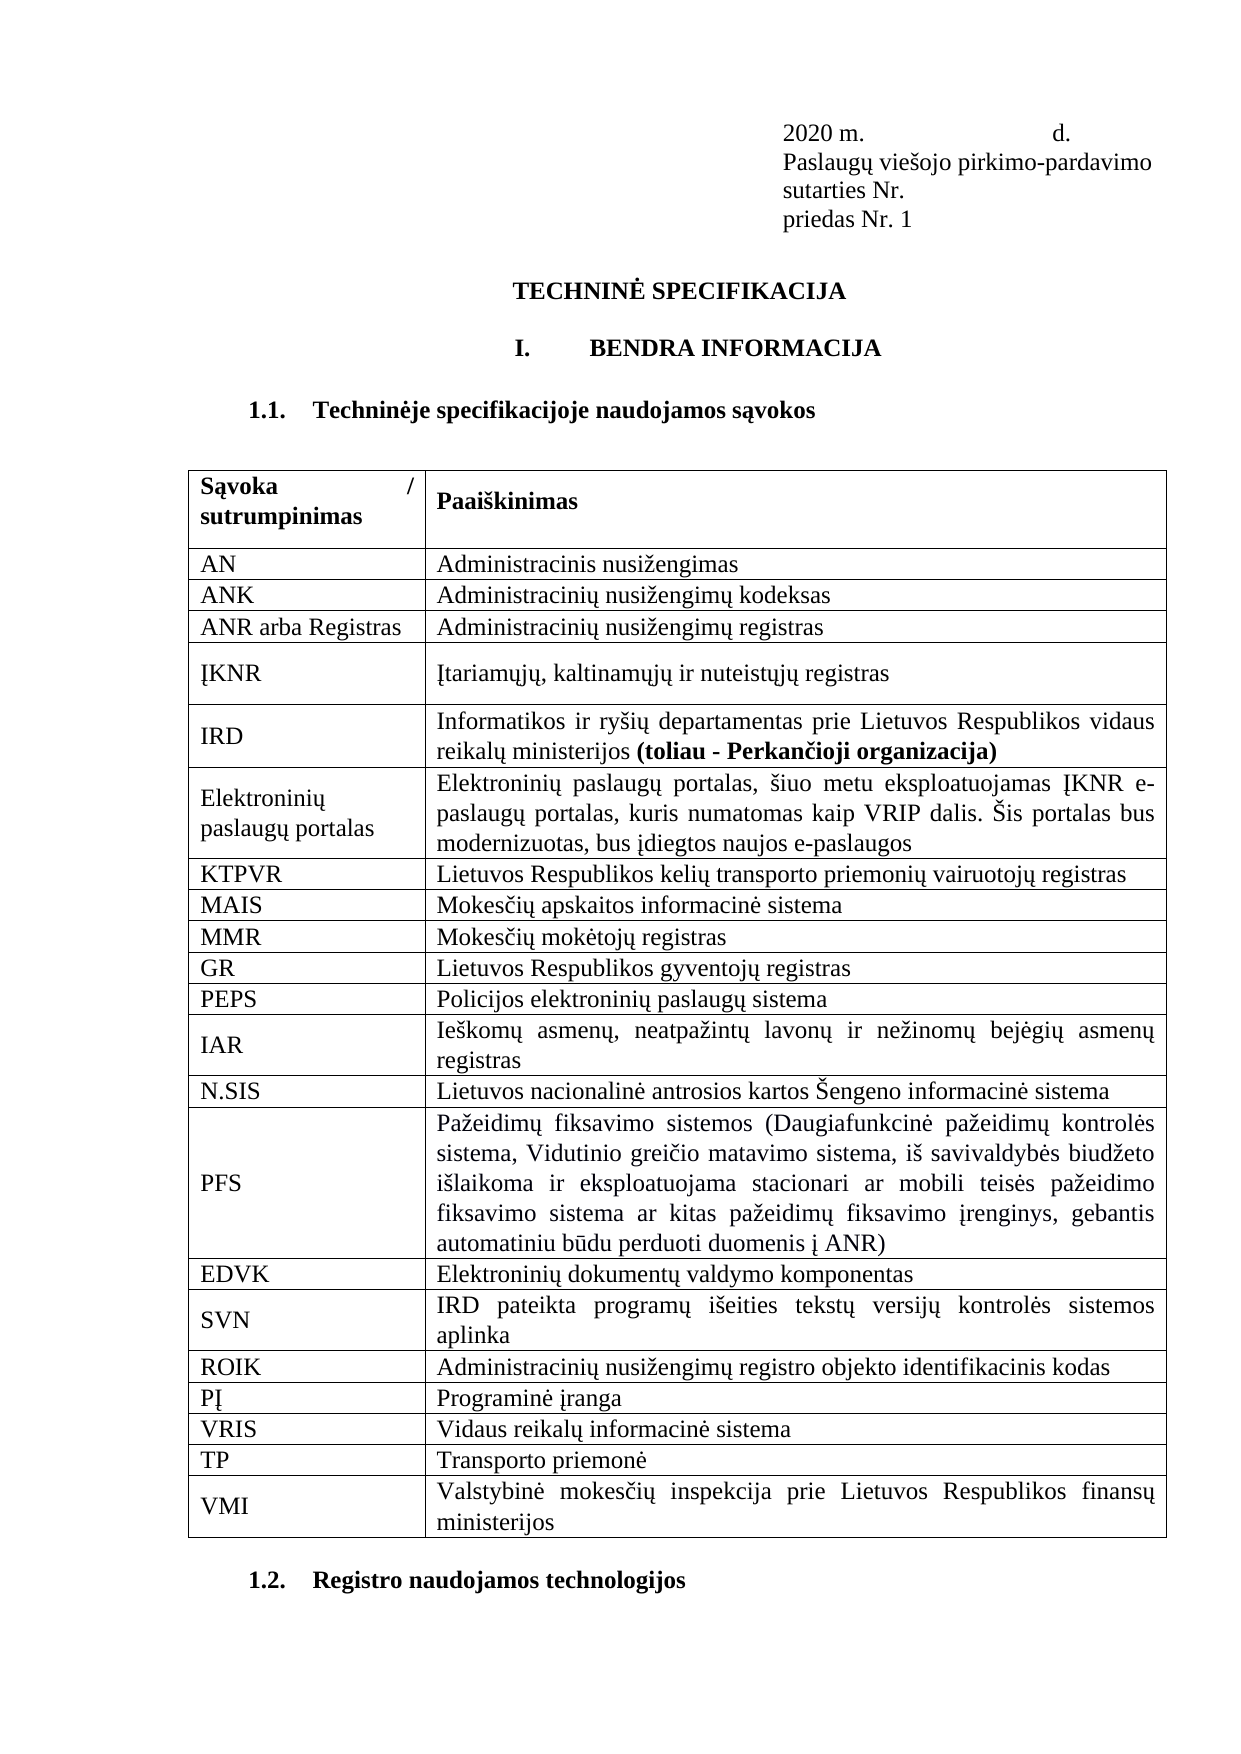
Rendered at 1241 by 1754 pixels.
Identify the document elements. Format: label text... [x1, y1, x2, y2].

table_cell Lietuvos Respublikos kelių transporto priemonių vairuotojų registras [426, 859, 1166, 889]
table_cell Lietuvos nacionalinė antrosios kartos Šengeno informacinė sistema [426, 1076, 1166, 1107]
text priedas Nr. 1 [177, 204, 1181, 233]
table_cell EDVK [189, 1259, 425, 1289]
table_cell IRD [189, 705, 425, 767]
table_cell Administracinių nusižengimų kodeksas [426, 580, 1166, 610]
table_cell Administracinių nusižengimų registras [426, 611, 1166, 642]
table_cell Lietuvos Respublikos gyventojų registras [426, 953, 1166, 983]
list Registro naudojamos technologijos [177, 1566, 1181, 1594]
table_cell Transporto priemonė [426, 1445, 1166, 1475]
table_cell IRD pateikta programų išeities tekstų versijų kontrolės sistemos aplinka [426, 1290, 1166, 1350]
list BENDRA INFORMACIJA [215, 333, 1181, 362]
table_cell Valstybinė mokesčių inspekcija prie Lietuvos Respublikos finansų ministerijos [426, 1476, 1166, 1537]
table_cell PEPS [189, 984, 425, 1014]
table_cell ĮKNR [189, 643, 425, 704]
table_cell SVN [189, 1290, 425, 1350]
table_cell PFS [189, 1108, 425, 1258]
table_cell Ieškomų asmenų, neatpažintų lavonų ir nežinomų bejėgių asmenų registras [426, 1015, 1166, 1075]
table_cell MAIS [189, 890, 425, 920]
table_header Sąvoka / sutrumpinimas [189, 471, 425, 548]
table_cell Mokesčių apskaitos informacinė sistema [426, 890, 1166, 920]
table_cell N.SIS [189, 1076, 425, 1107]
table_cell Policijos elektroninių paslaugų sistema [426, 984, 1166, 1014]
table_cell AN [189, 549, 425, 579]
table_cell Elektroninių dokumentų valdymo komponentas [426, 1259, 1166, 1289]
list Techninėje specifikacijoje naudojamos sąvokos [177, 395, 1181, 424]
table_cell ANK [189, 580, 425, 610]
table_cell Elektroninių paslaugų portalas, šiuo metu eksploatuojamas ĮKNR e-paslaugų portalas, kuris numatomas kaip VRIP dalis. Šis portalas bus modernizuotas, bus įdiegtos naujos e-paslaugos [426, 768, 1166, 858]
table_cell Administracinių nusižengimų registro objekto identifikacinis kodas [426, 1351, 1166, 1382]
table_cell VRIS [189, 1414, 425, 1444]
text Paslaugų viešojo pirkimo-pardavimo [177, 147, 1181, 176]
table_cell Mokesčių mokėtojų registras [426, 921, 1166, 952]
table_cell GR [189, 953, 425, 983]
table_cell PĮ [189, 1383, 425, 1413]
table_cell MMR [189, 921, 425, 952]
text TECHNINĖ SPECIFIKACIJA [177, 276, 1181, 305]
table_cell Elektroninių paslaugų portalas [189, 768, 425, 858]
table_cell Pažeidimų fiksavimo sistemos (Daugiafunkcinė pažeidimų kontrolės sistema, Vidutinio greičio matavimo sistema, iš savivaldybės biudžeto išlaikoma ir eksploatuojama stacionari ar mobili teisės pažeidimo fiksavimo sistema ar kitas pažeidimų fiksavimo įrenginys, gebantis automatiniu būdu perduoti duomenis į ANR) [426, 1108, 1166, 1258]
text sutarties Nr. [177, 176, 1181, 204]
table_cell IAR [189, 1015, 425, 1075]
text 2020 m. d. [177, 118, 1181, 147]
table_cell ROIK [189, 1351, 425, 1382]
table_cell TP [189, 1445, 425, 1475]
table_header Paaiškinimas [426, 471, 1166, 548]
table_cell Administracinis nusižengimas [426, 549, 1166, 579]
table_cell Vidaus reikalų informacinė sistema [426, 1414, 1166, 1444]
table_cell Įtariamųjų, kaltinamųjų ir nuteistųjų registras [426, 643, 1166, 704]
table_cell ANR arba Registras [189, 611, 425, 642]
table_cell KTPVR [189, 859, 425, 889]
table_cell VMI [189, 1476, 425, 1537]
table_cell Programinė įranga [426, 1383, 1166, 1413]
table_cell Informatikos ir ryšių departamentas prie Lietuvos Respublikos vidaus reikalų ministerijos (toliau - Perkančioji organizacija) [426, 705, 1166, 767]
